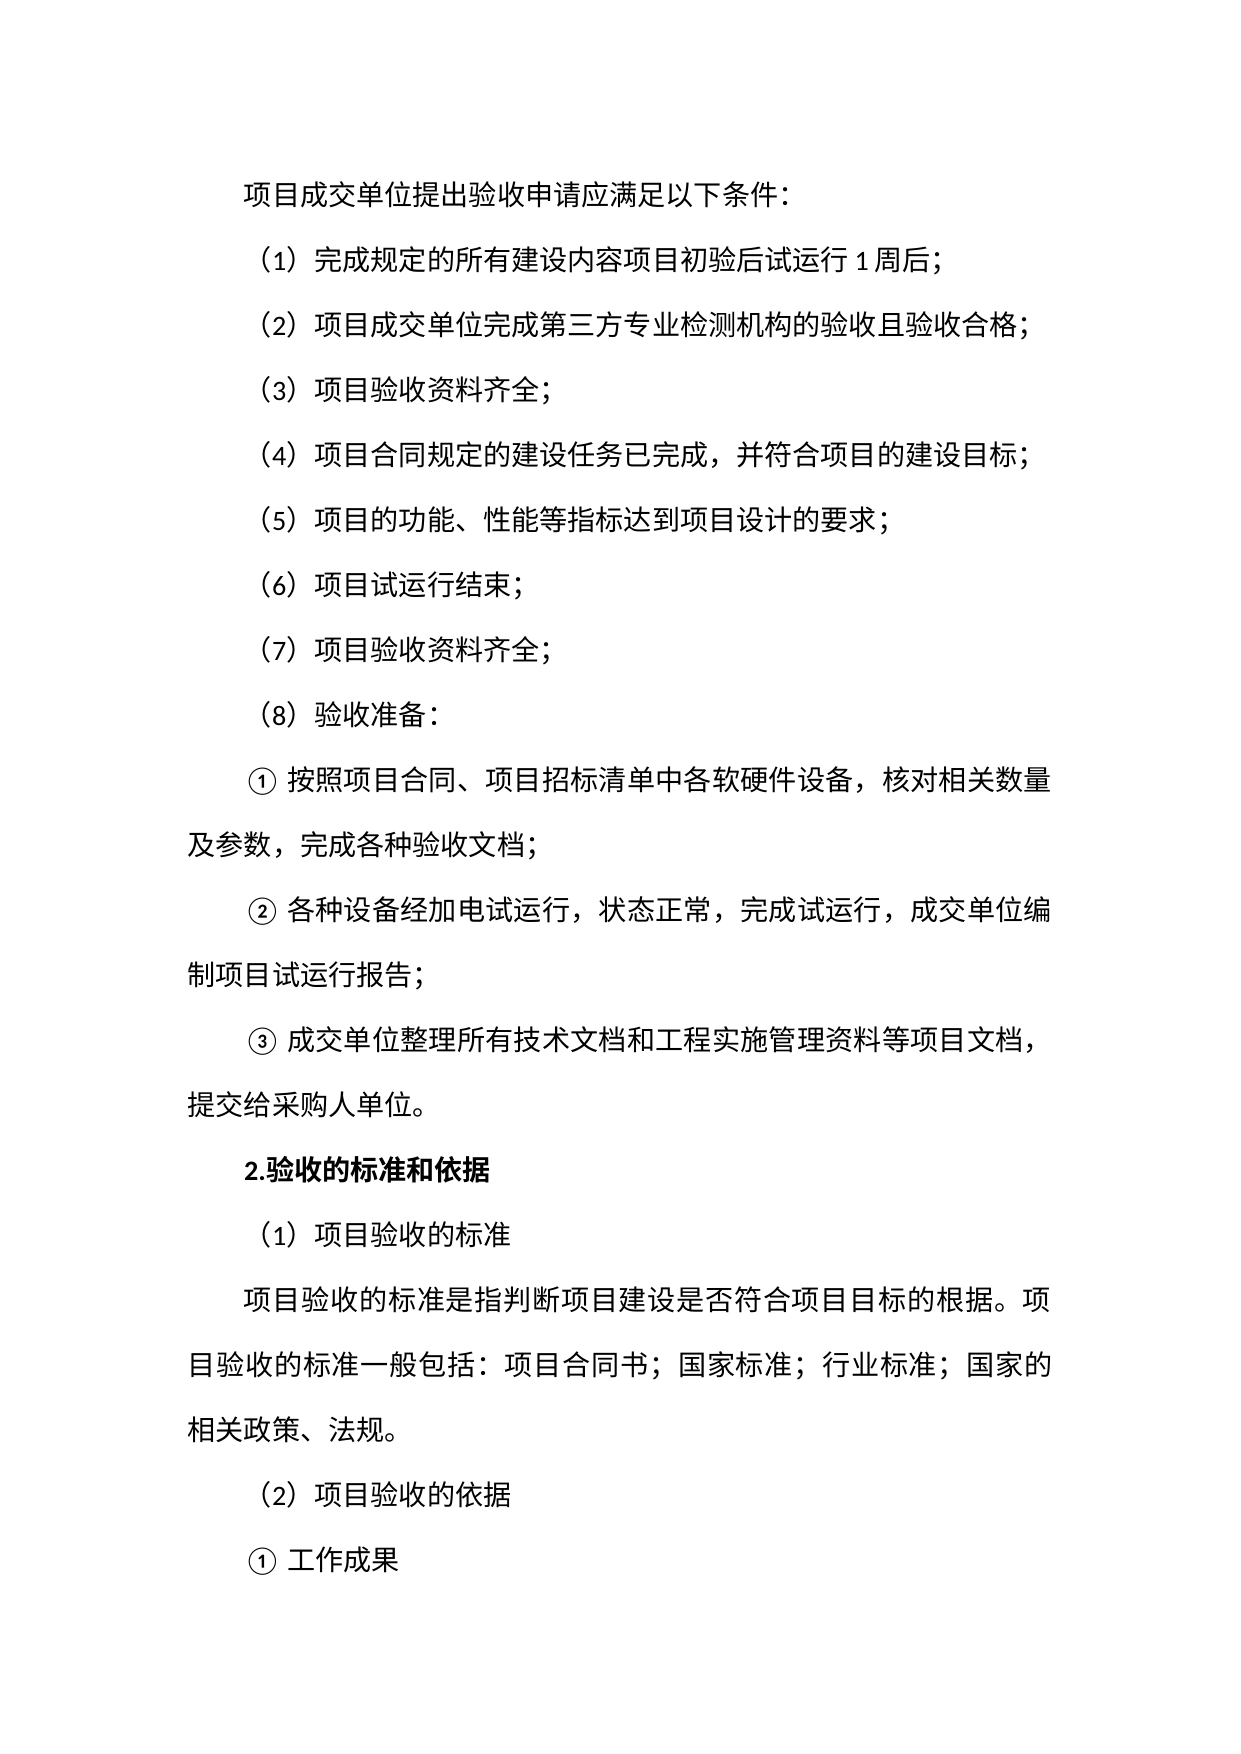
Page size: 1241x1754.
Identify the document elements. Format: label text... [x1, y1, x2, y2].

text ①工作成果 [187, 1527, 1053, 1592]
text （1）完成规定的所有建设内容项目初验后试运行1周后； [187, 227, 1053, 292]
text ①按照项目合同、项目招标清单中各软硬件设备，核对相关数量及参数，完成各种验收文档； [187, 747, 1053, 877]
text 项目验收的标准是指判断项目建设是否符合项目目标的根据。项目验收的标准一般包括：项目合同书；国家标准；行业标准；国家的相关政策、法规。 [187, 1267, 1053, 1462]
text （4）项目合同规定的建设任务已完成，并符合项目的建设目标； [187, 422, 1053, 487]
text （1）项目验收的标准 [187, 1202, 1053, 1267]
text （8）验收准备： [187, 682, 1053, 747]
text （2）项目验收的依据 [187, 1462, 1053, 1527]
text 项目成交单位提出验收申请应满足以下条件： [187, 162, 1053, 227]
text ②各种设备经加电试运行，状态正常，完成试运行，成交单位编制项目试运行报告； [187, 877, 1053, 1007]
text （5）项目的功能、性能等指标达到项目设计的要求； [187, 487, 1053, 552]
text （2）项目成交单位完成第三方专业检测机构的验收且验收合格； [187, 292, 1053, 357]
text （7）项目验收资料齐全； [187, 617, 1053, 682]
text （3）项目验收资料齐全； [187, 357, 1053, 422]
text ③成交单位整理所有技术文档和工程实施管理资料等项目文档，提交给采购人单位。 [187, 1007, 1053, 1137]
text （6）项目试运行结束； [187, 552, 1053, 617]
text 2.验收的标准和依据 [187, 1137, 1053, 1202]
